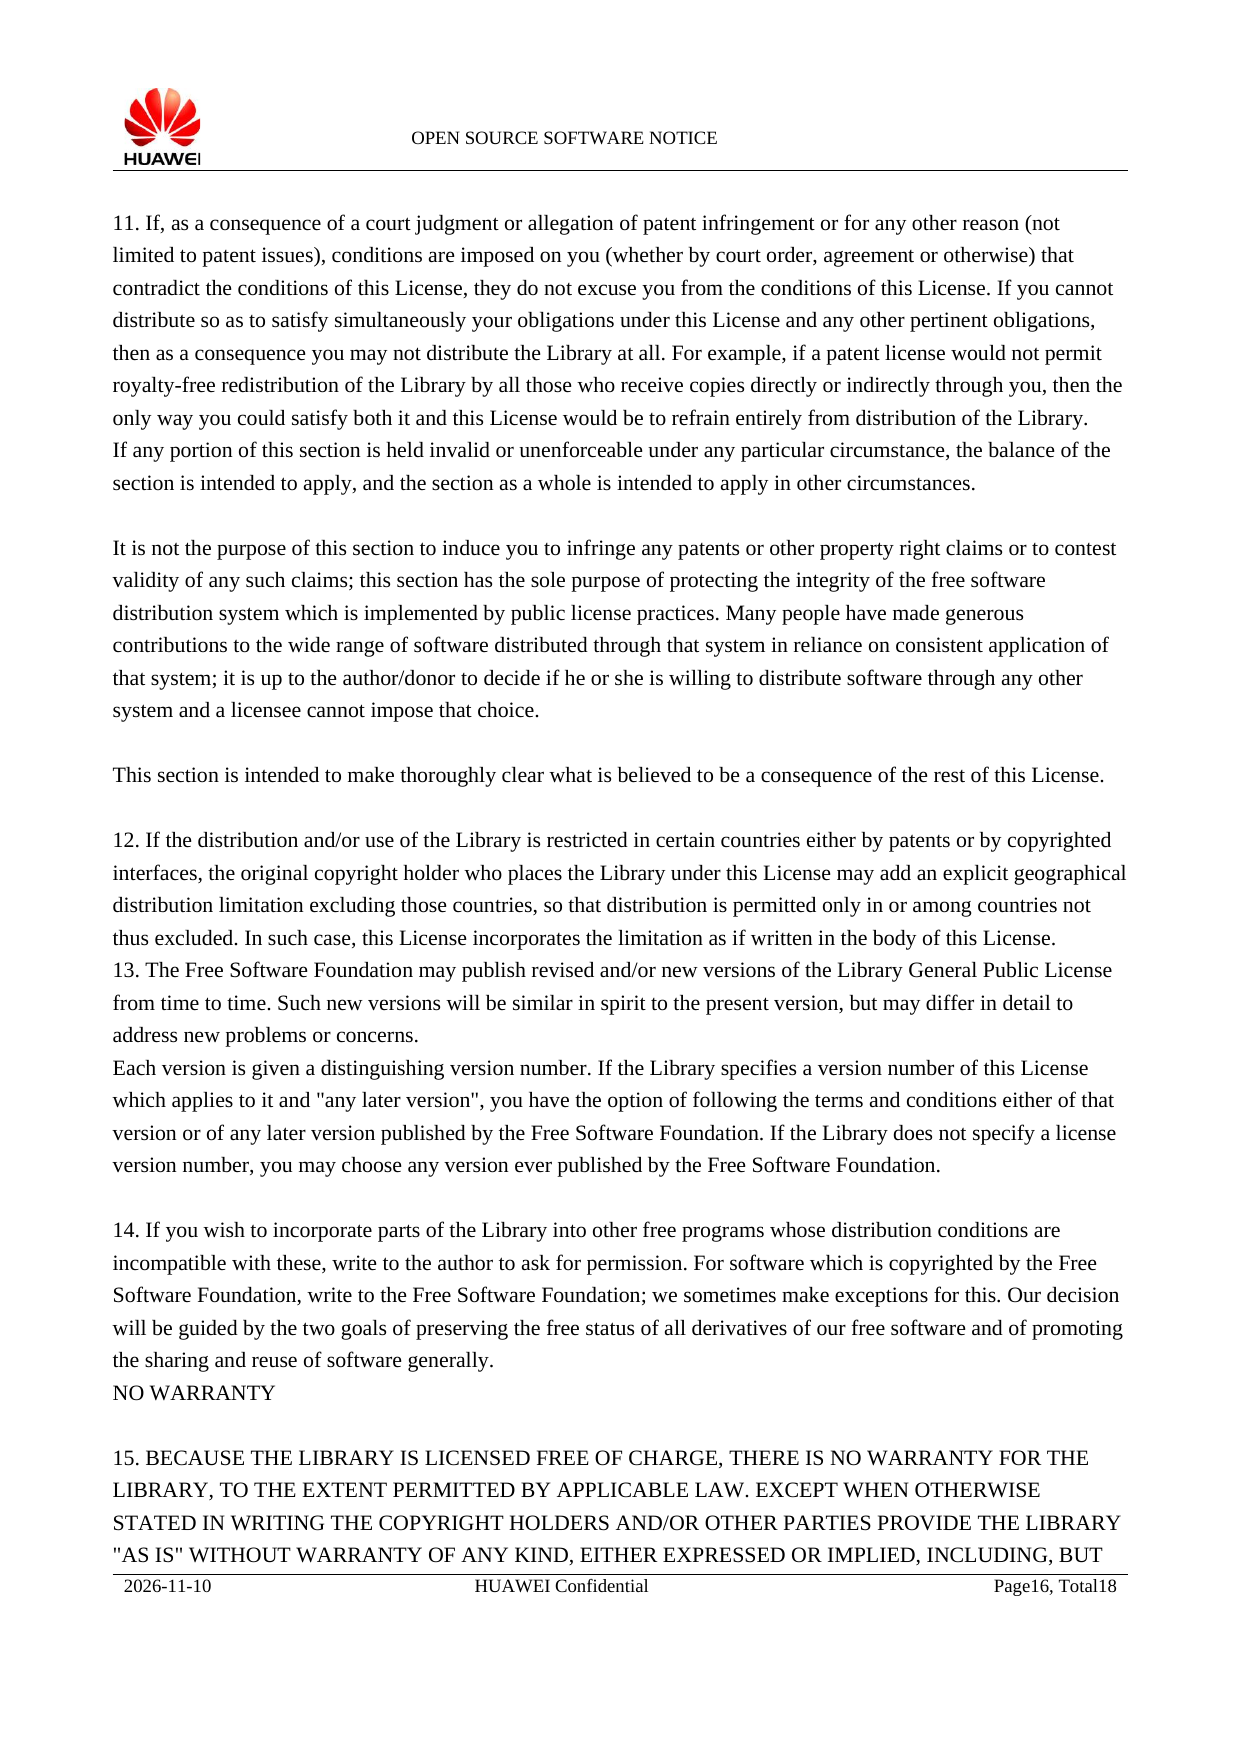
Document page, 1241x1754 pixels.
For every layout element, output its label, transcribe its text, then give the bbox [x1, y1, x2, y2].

picture [124, 88, 201, 165]
